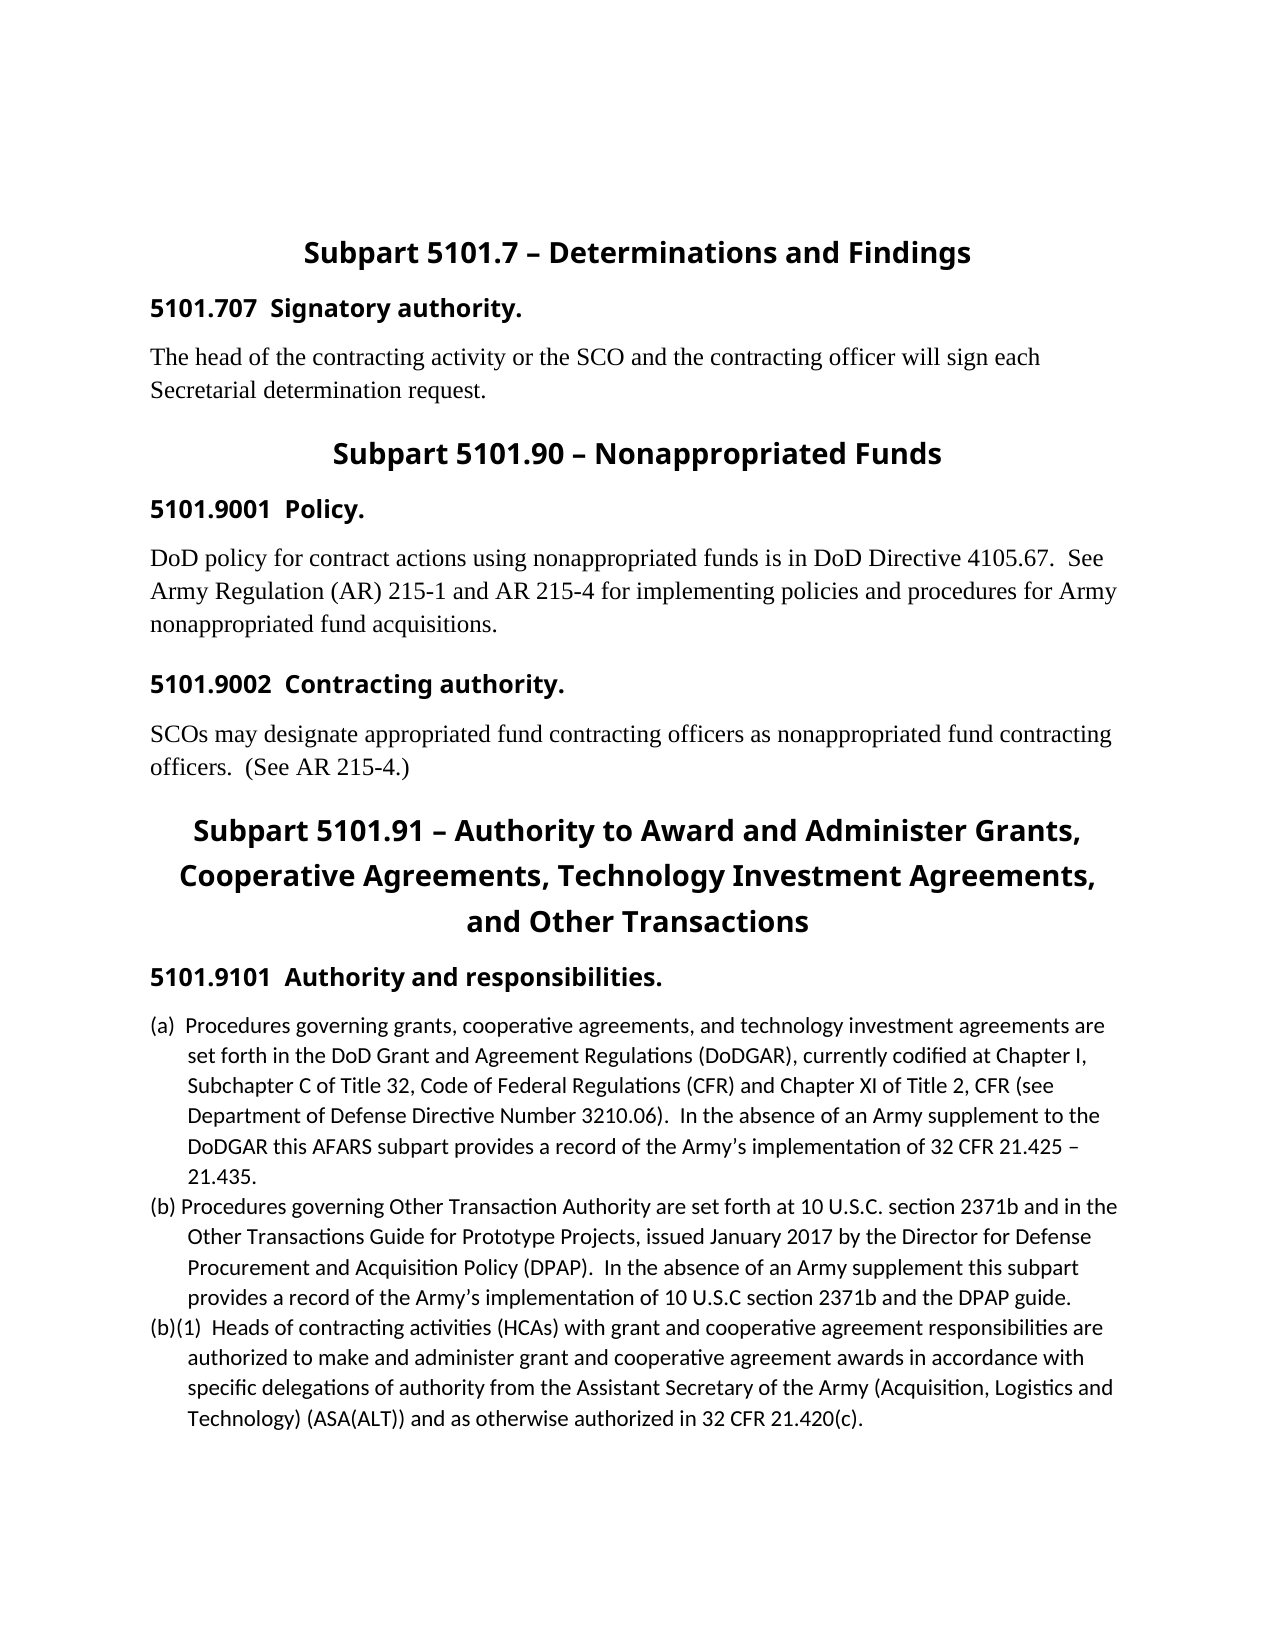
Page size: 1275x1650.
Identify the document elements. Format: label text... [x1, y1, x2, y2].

list (b) Procedures governing Other Transaction Authority are set forth at 10 U.S.C. section 2371b and in the Other Transactions Guide for Prototype Projects, issued January 2017 by the Director for Defense Procurement and Acquisition Policy (DPAP). In the absence of an Army supplement this subpart provides a record of the Army’s implementation of 10 U.S.C section 2371b and the DPAP guide. [150, 1192, 1125, 1311]
text The head of the contracting activity or the SCO and the contracting officer will sign each Secretarial determination request. [150, 342, 1125, 404]
subtitle 5101.707 Signatory authority. [150, 291, 1125, 325]
list (a) Procedures governing grants, cooperative agreements, and technology investment agreements are set forth in the DoD Grant and Agreement Regulations (DoDGAR), currently codified at Chapter I, Subchapter C of Title 32, Code of Federal Regulations (CFR) and Chapter XI of Title 2, CFR (see Department of Defense Directive Number 3210.06). In the absence of an Army supplement to the DoDGAR this AFARS subpart provides a record of the Army’s implementation of 32 CFR 21.425 – 21.435. [150, 1011, 1125, 1190]
subtitle Subpart 5101.90 – Nonappropriated Funds [150, 433, 1125, 473]
text SCOs may designate appropriated fund contracting officers as nonappropriated fund contracting officers. (See AR 215-4.) [150, 719, 1125, 781]
subtitle 5101.9002 Contracting authority. [150, 667, 1125, 701]
text DoD policy for contract actions using nonappropriated funds is in DoD Directive 4105.67. See Army Regulation (AR) 215-1 and AR 215-4 for implementing policies and procedures for Army nonappropriated fund acquisitions. [150, 543, 1125, 638]
subtitle Subpart 5101.91 – Authority to Award and Administer Grants, Cooperative Agreements, Technology Investment Agreements, and Other Transactions [150, 810, 1125, 941]
list (b)(1) Heads of contracting activities (HCAs) with grant and cooperative agreement responsibilities are authorized to make and administer grant and cooperative agreement awards in accordance with specific delegations of authority from the Assistant Secretary of the Army (Acquisition, Logistics and Technology) (ASA(ALT)) and as otherwise authorized in 32 CFR 21.420(c). [150, 1313, 1125, 1432]
subtitle 5101.9101 Authority and responsibilities. [150, 959, 1125, 993]
subtitle 5101.9001 Policy. [150, 491, 1125, 526]
subtitle Subpart 5101.7 – Determinations and Findings [150, 232, 1125, 272]
